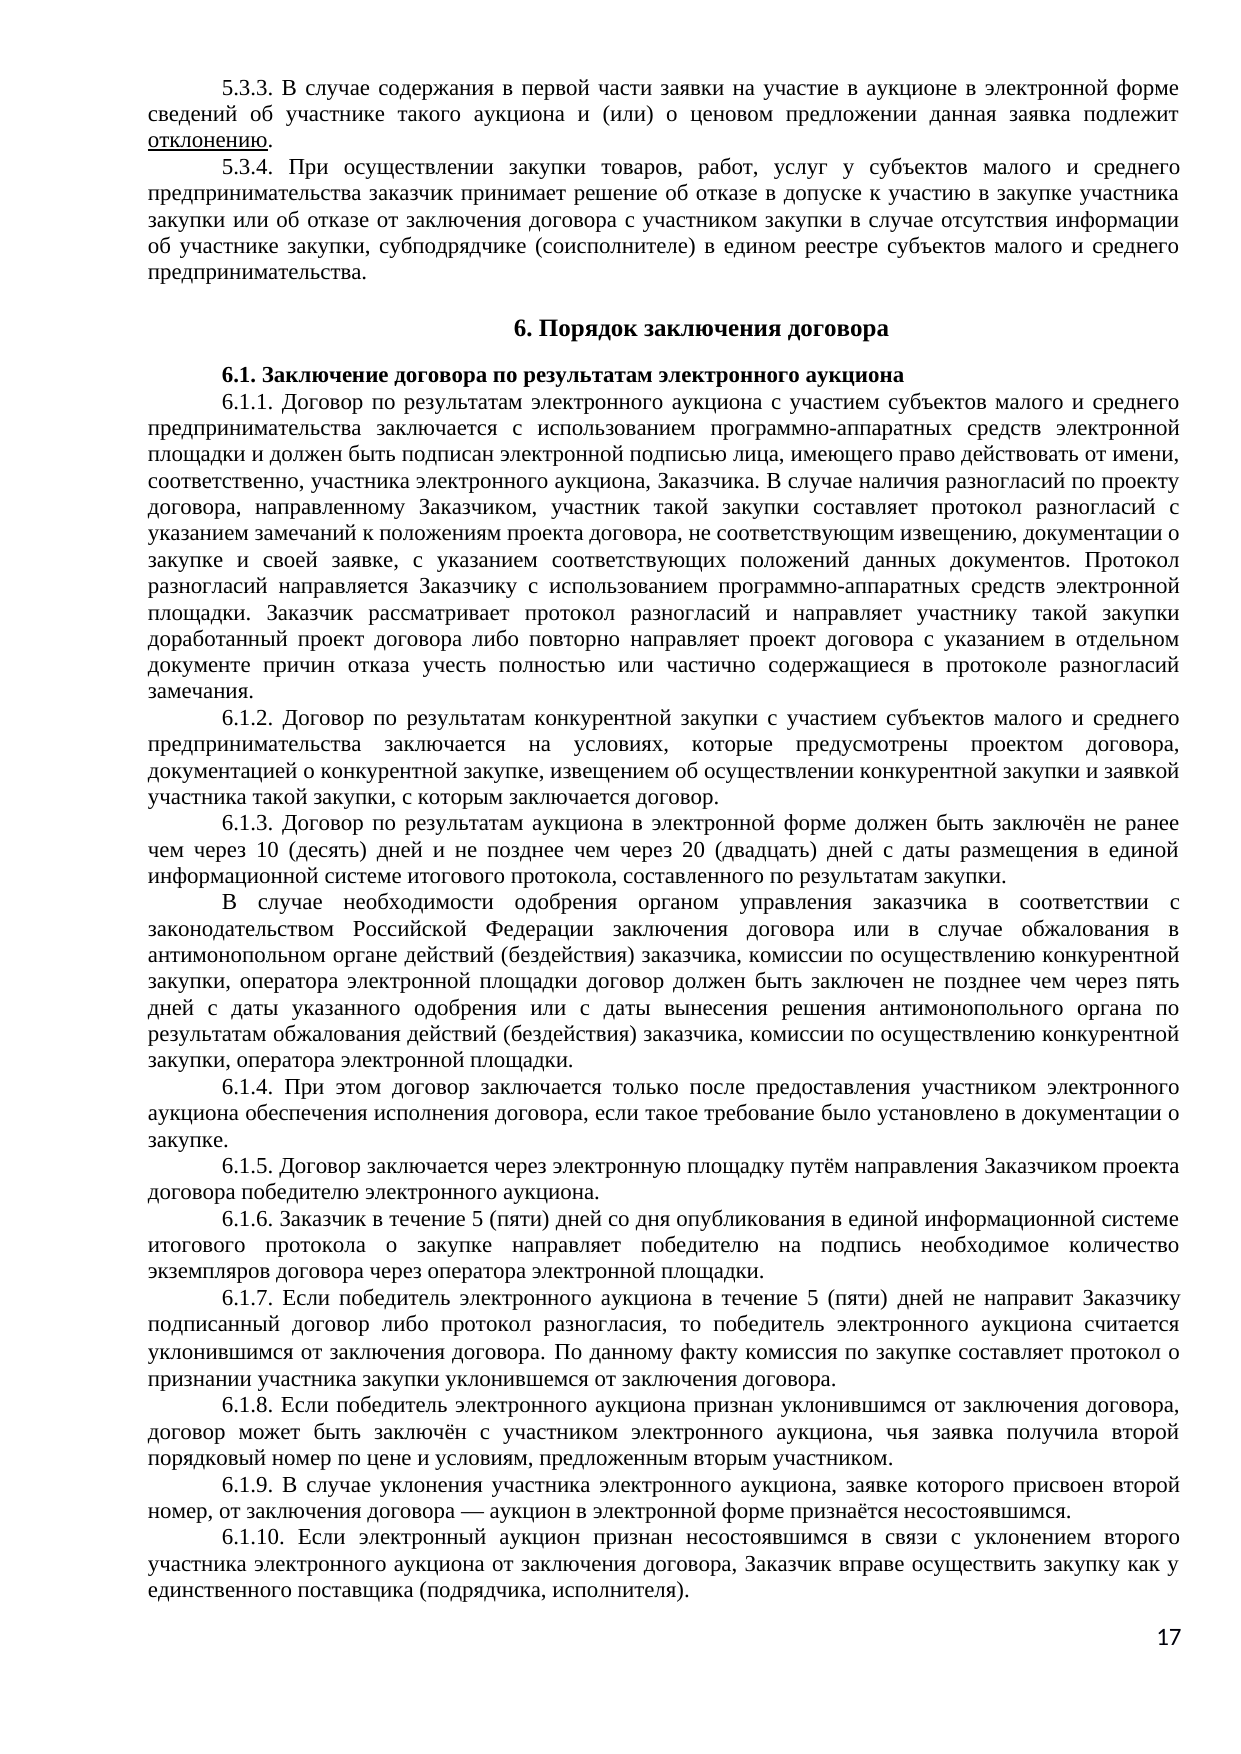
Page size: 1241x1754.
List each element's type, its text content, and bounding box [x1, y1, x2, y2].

text 6.1.3. Договор по результатам аукциона в электронной форме должен быть заключён не ранее чем через 10 (десять) дней и не позднее чем через 20 (двадцать) дней с даты размещения в единой информационной системе итогового протокола, составленного по результатам закупки. [148, 809, 1181, 888]
text 6.1.1. Договор по результатам электронного аукциона с участием субъектов малого и среднего предпринимательства заключается с использованием программно-аппаратных средств электронной площадки и должен быть подписан электронной подписью лица, имеющего право действовать от имени, соответственно, участника электронного аукциона, Заказчика. В случае наличия разногласий по проекту договора, направленному Заказчиком, участник такой закупки составляет протокол разногласий с указанием замечаний к положениям проекта договора, не соответствующим извещению, документации о закупке и своей заявке, с указанием соответствующих положений данных документов. Протокол разногласий направляется Заказчику с использованием программно-аппаратных средств электронной площадки. Заказчик рассматривает протокол разногласий и направляет участнику такой закупки доработанный проект договора либо повторно направляет проект договора с указанием в отдельном документе причин отказа учесть полностью или частично содержащиеся в протоколе разногласий замечания. [148, 388, 1181, 704]
text 6.1.2. Договор по результатам конкурентной закупки с участием субъектов малого и среднего предпринимательства заключается на условиях, которые предусмотрены проектом договора, документацией о конкурентной закупке, извещением об осуществлении конкурентной закупки и заявкой участника такой закупки, с которым заключается договор. [148, 704, 1181, 809]
text 6.1. Заключение договора по результатам электронного аукциона [148, 361, 1181, 388]
text 6.1.9. В случае уклонения участника электронного аукциона, заявке которого присвоен второй номер, от заключения договора — аукцион в электронной форме признаётся несостоявшимся. [148, 1471, 1181, 1523]
text 6.1.10. Если электронный аукцион признан несостоявшимся в связи с уклонением второго участника электронного аукциона от заключения договора, Заказчик вправе осуществить закупку как у единственного поставщика (подрядчика, исполнителя). [148, 1523, 1181, 1602]
text 6. Порядок заключения договора [148, 313, 1181, 342]
text 6.1.4. При этом договор заключается только после предоставления участником электронного аукциона обеспечения исполнения договора, если такое требование было установлено в документации о закупке. [148, 1073, 1181, 1152]
text 6.1.8. Если победитель электронного аукциона признан уклонившимся от заключения договора, договор может быть заключён с участником электронного аукциона, чья заявка получила второй порядковый номер по цене и условиям, предложенным вторым участником. [148, 1392, 1181, 1471]
text В случае необходимости одобрения органом управления заказчика в соответствии с законодательством Российской Федерации заключения договора или в случае обжалования в антимонопольном органе действий (бездействия) заказчика, комиссии по осуществлению конкурентной закупки, оператора электронной площадки договор должен быть заключен не позднее чем через пять дней с даты указанного одобрения или с даты вынесения решения антимонопольного органа по результатам обжалования действий (бездействия) заказчика, комиссии по осуществлению конкурентной закупки, оператора электронной площадки. [148, 888, 1181, 1073]
text 5.3.4. При осуществлении закупки товаров, работ, услуг у субъектов малого и среднего предпринимательства заказчик принимает решение об отказе в допуске к участию в закупке участника закупки или об отказе от заключения договора с участником закупки в случае отсутствия информации об участнике закупки, субподрядчике (соисполнителе) в едином реестре субъектов малого и среднего предпринимательства. [148, 153, 1181, 285]
text 6.1.7. Если победитель электронного аукциона в течение 5 (пяти) дней не направит Заказчику подписанный договор либо протокол разногласия, то победитель электронного аукциона считается уклонившимся от заключения договора. По данному факту комиссия по закупке составляет протокол о признании участника закупки уклонившемся от заключения договора. [148, 1284, 1181, 1392]
text 5.3.3. В случае содержания в первой части заявки на участие в аукционе в электронной форме сведений об участнике такого аукциона и (или) о ценовом предложении данная заявка подлежит отклонению. [148, 74, 1181, 153]
text 6.1.5. Договор заключается через электронную площадку путём направления Заказчиком проекта договора победителю электронного аукциона. [148, 1152, 1181, 1205]
text 6.1.6. Заказчик в течение 5 (пяти) дней со дня опубликования в единой информационной системе итогового протокола о закупке направляет победителю на подпись необходимое количество экземпляров договора через оператора электронной площадки. [148, 1205, 1181, 1284]
